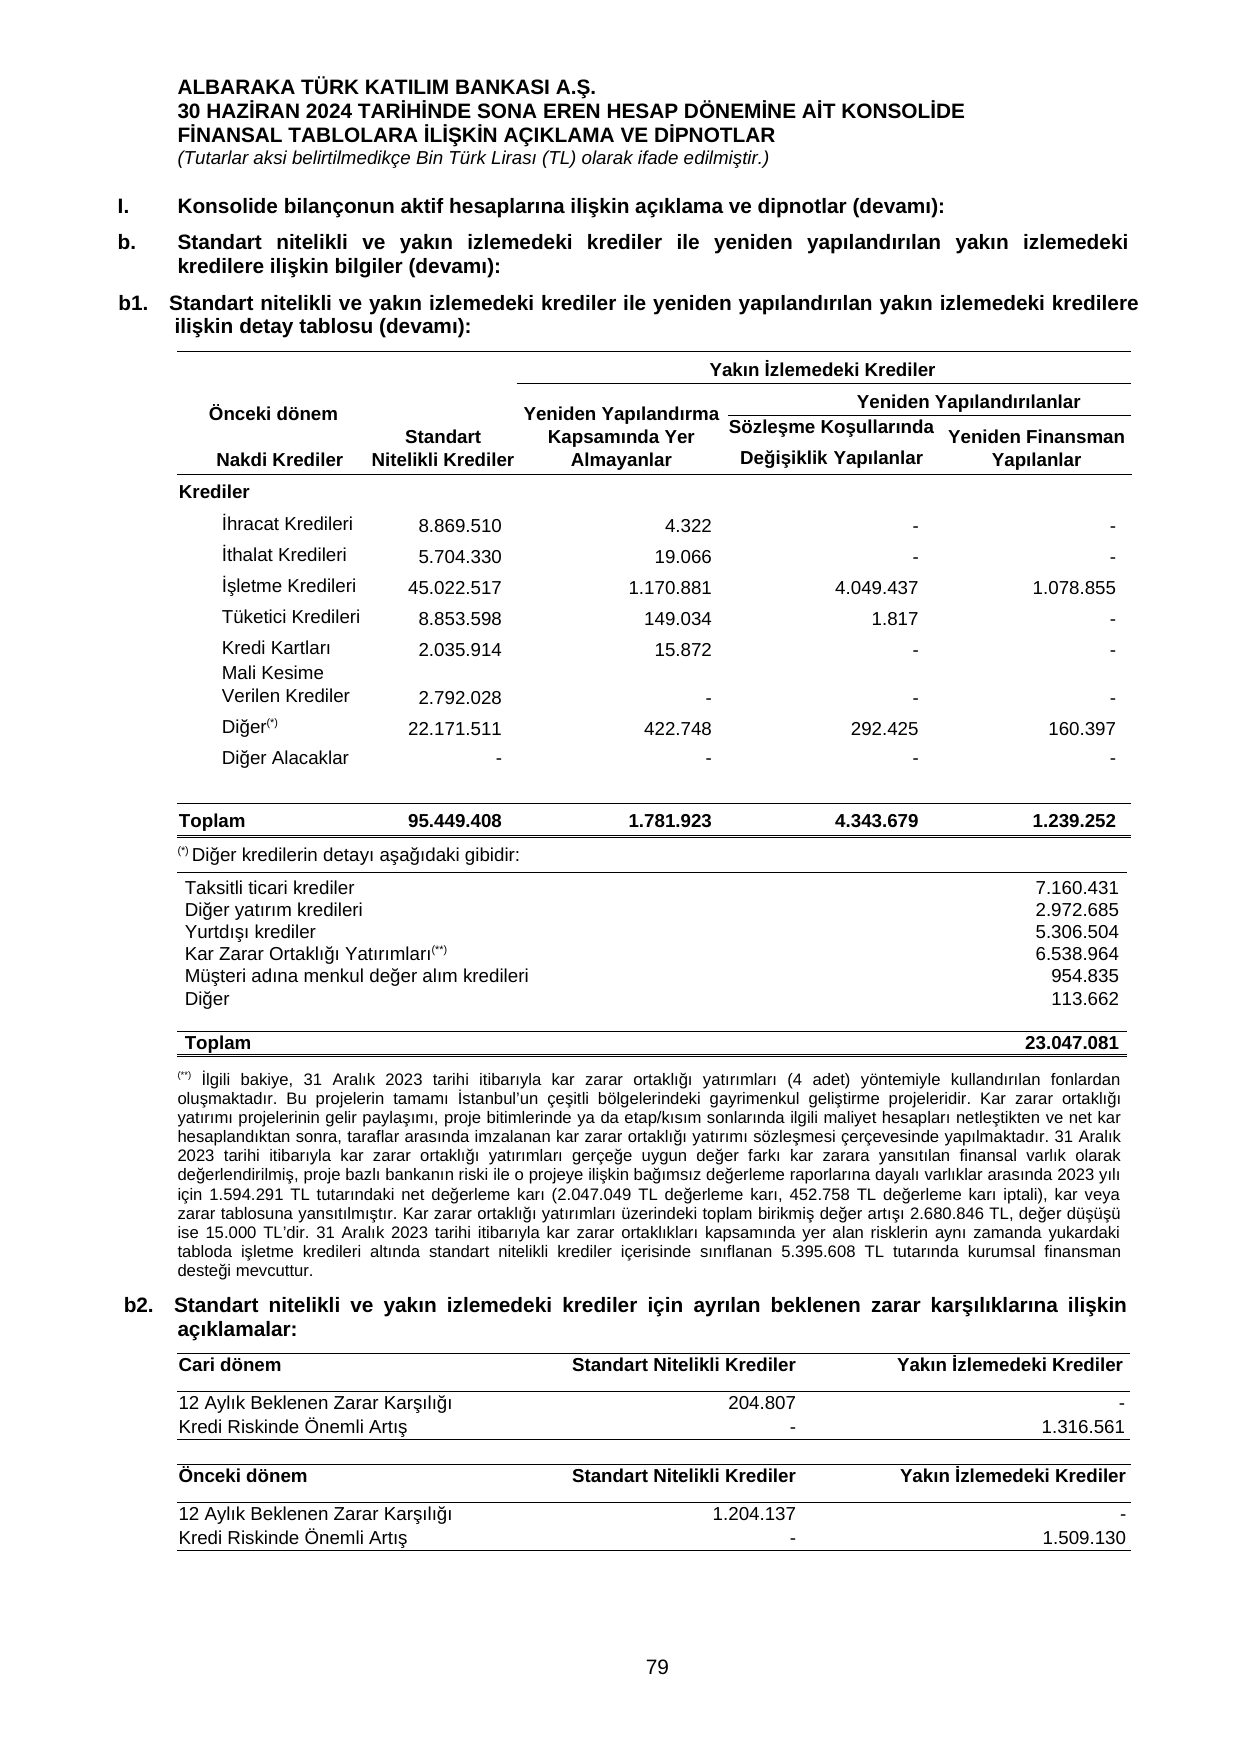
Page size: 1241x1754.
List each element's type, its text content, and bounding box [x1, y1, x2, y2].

text b. Standart nitelikli ve yakın izlemedeki krediler ile yeniden yapılandırılan yakın izlemedeki kredilere ilişkin bilgiler (devamı): [117, 230, 1130, 278]
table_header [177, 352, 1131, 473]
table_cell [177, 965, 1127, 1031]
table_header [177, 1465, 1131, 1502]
text b1. Standart nitelikli ve yakın izlemedeki krediler ile yeniden yapılandırılan yakın izlemedeki kredilere ilişkin detay tablosu (devamı): [118, 290, 1140, 338]
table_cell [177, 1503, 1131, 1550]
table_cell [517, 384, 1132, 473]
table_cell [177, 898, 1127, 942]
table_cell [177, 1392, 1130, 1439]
text I. Konsolide bilançonun aktif hesaplarına ilişkin açıklama ve dipnotlar (devamı): [117, 193, 1130, 217]
text (*) Diğer kredilerin detayı aşağıdaki gibidir: [177, 844, 1137, 866]
text (**) İlgili bakiye, 31 Aralık 2023 tarihi itibarıyla kar zarar ortaklığı yatırımları (4 adet) yöntemiyle kullandırılan fonlardan oluşmaktadır. Bu projelerin tamamı İstanbul’un çeşitli bölgelerindeki gayrimenkul geliştirme projeleridir. Kar zarar ortaklığı yatırımı projelerinin gelir paylaşımı, proje bitimlerinde ya da etap/kısım sonlarında ilgili maliyet hesapları netleştikten ve net kar hesaplandıktan sonra, taraflar arasında imzalanan kar zarar ortaklığı yatırımı sözleşmesi çerçevesinde yapılmaktadır. 31 Aralık 2023 tarihi itibarıyla kar zarar ortaklığı yatırımları gerçeğe uygun değer farkı kar zarara yansıtılan finansal varlık olarak değerlendirilmiş, proje bazlı bankanın riski ile o projeye ilişkin bağımsız değerleme raporlarına dayalı varlıklar arasında 2023 yılı için 1.594.291 TL tutarındaki net değerleme karı (2.047.049 TL değerleme karı, 452.758 TL değerleme karı iptali), kar veya zarar tablosuna yansıtılmıştır. Kar zarar ortaklığı yatırımları üzerindeki toplam birikmiş değer artışı 2.680.846 TL, değer düşüşü ise 15.000 TL’dir. 31 Aralık 2023 tarihi itibarıyla kar zarar ortaklıkları kapsamında yer alan risklerin aynı zamanda yukardaki tabloda işletme kredileri altında standart nitelikli krediler içerisinde sınıflanan 5.395.608 TL tutarında kurumsal finansman desteği mevcuttur. [177, 1069, 1122, 1280]
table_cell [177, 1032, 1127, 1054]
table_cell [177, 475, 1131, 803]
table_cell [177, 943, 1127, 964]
text b2. Standart nitelikli ve yakın izlemedeki krediler için ayrılan beklenen zarar karşılıklarına ilişkin açıklamalar: [123, 1293, 1129, 1341]
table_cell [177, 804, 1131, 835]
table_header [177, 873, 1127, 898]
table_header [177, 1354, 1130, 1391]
